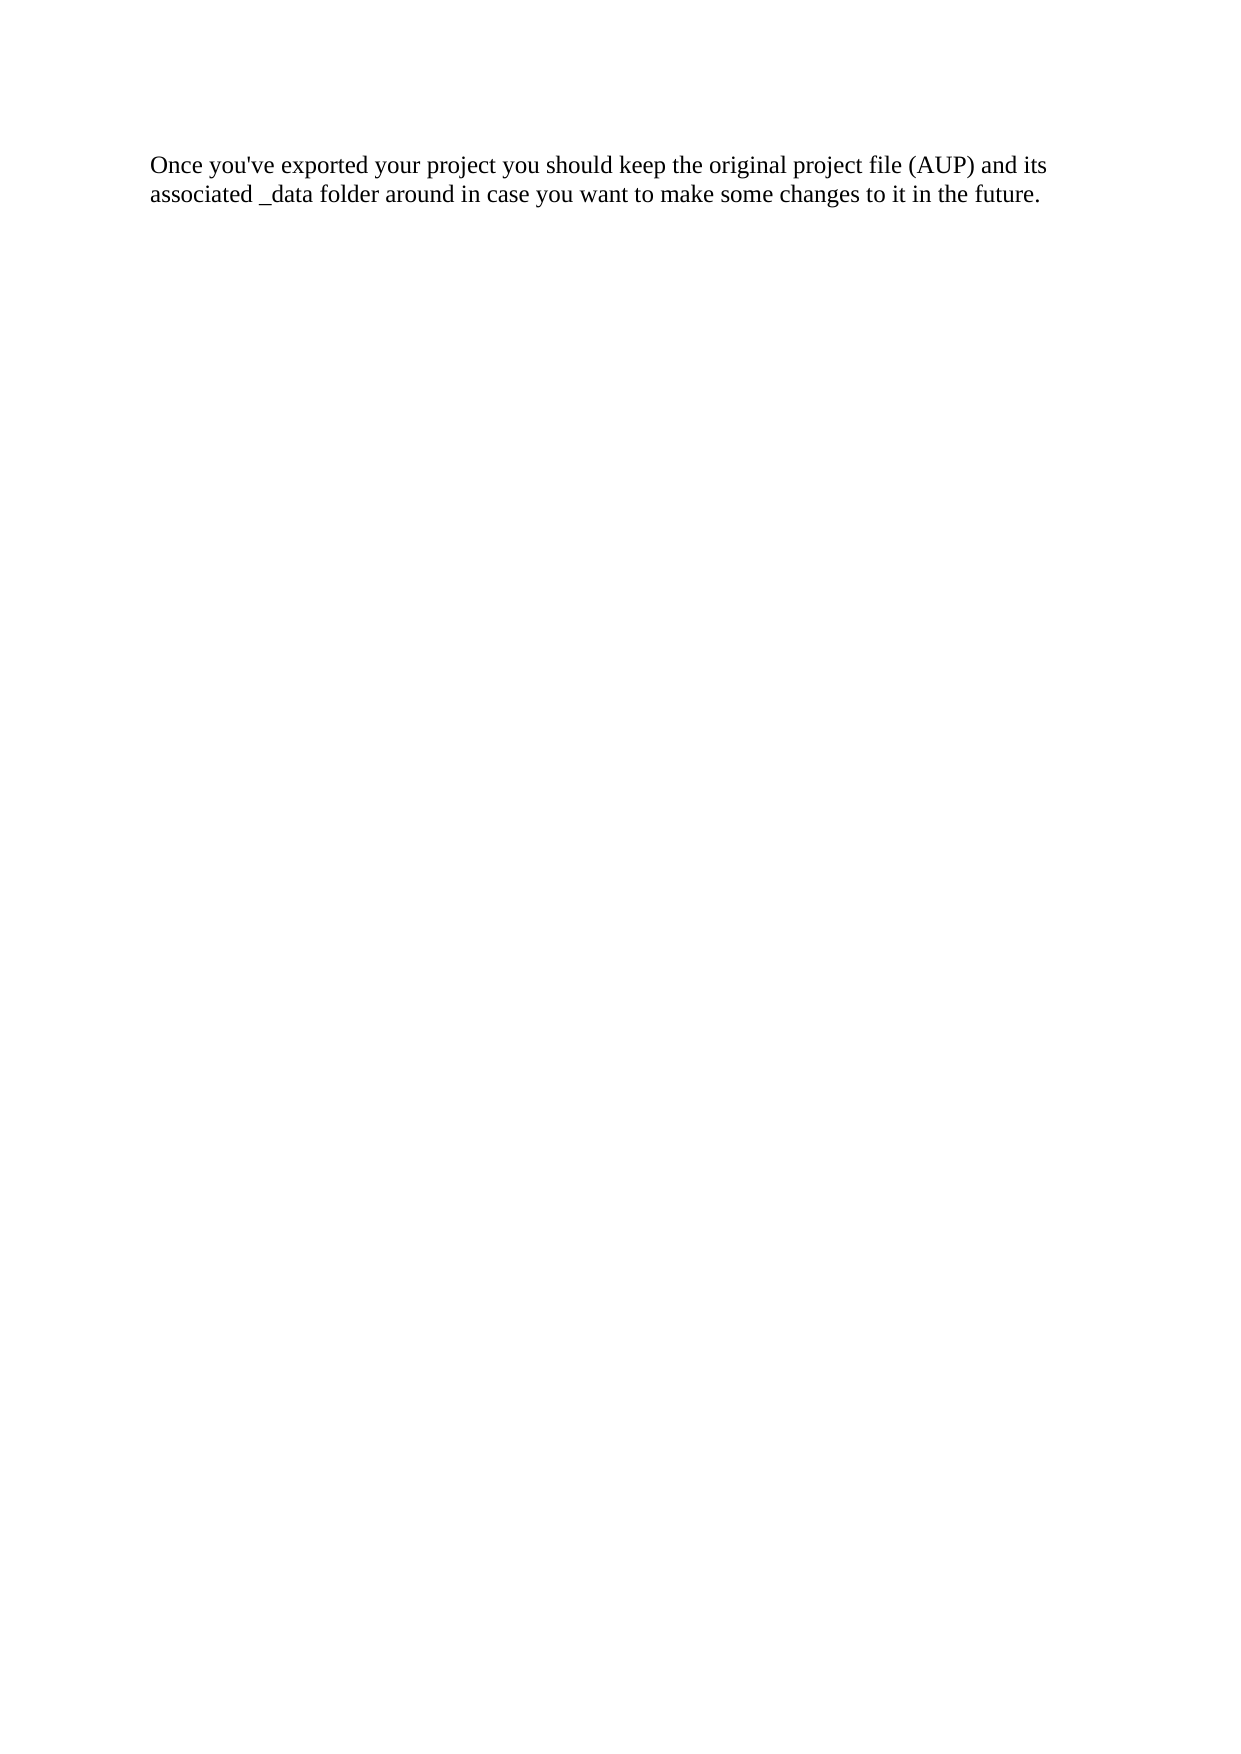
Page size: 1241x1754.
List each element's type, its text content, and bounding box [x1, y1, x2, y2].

text Once you've exported your project you should keep the original project file (AUP) and its associated _data folder around in case you want to make some changes to it in the future. [150, 150, 1090, 207]
